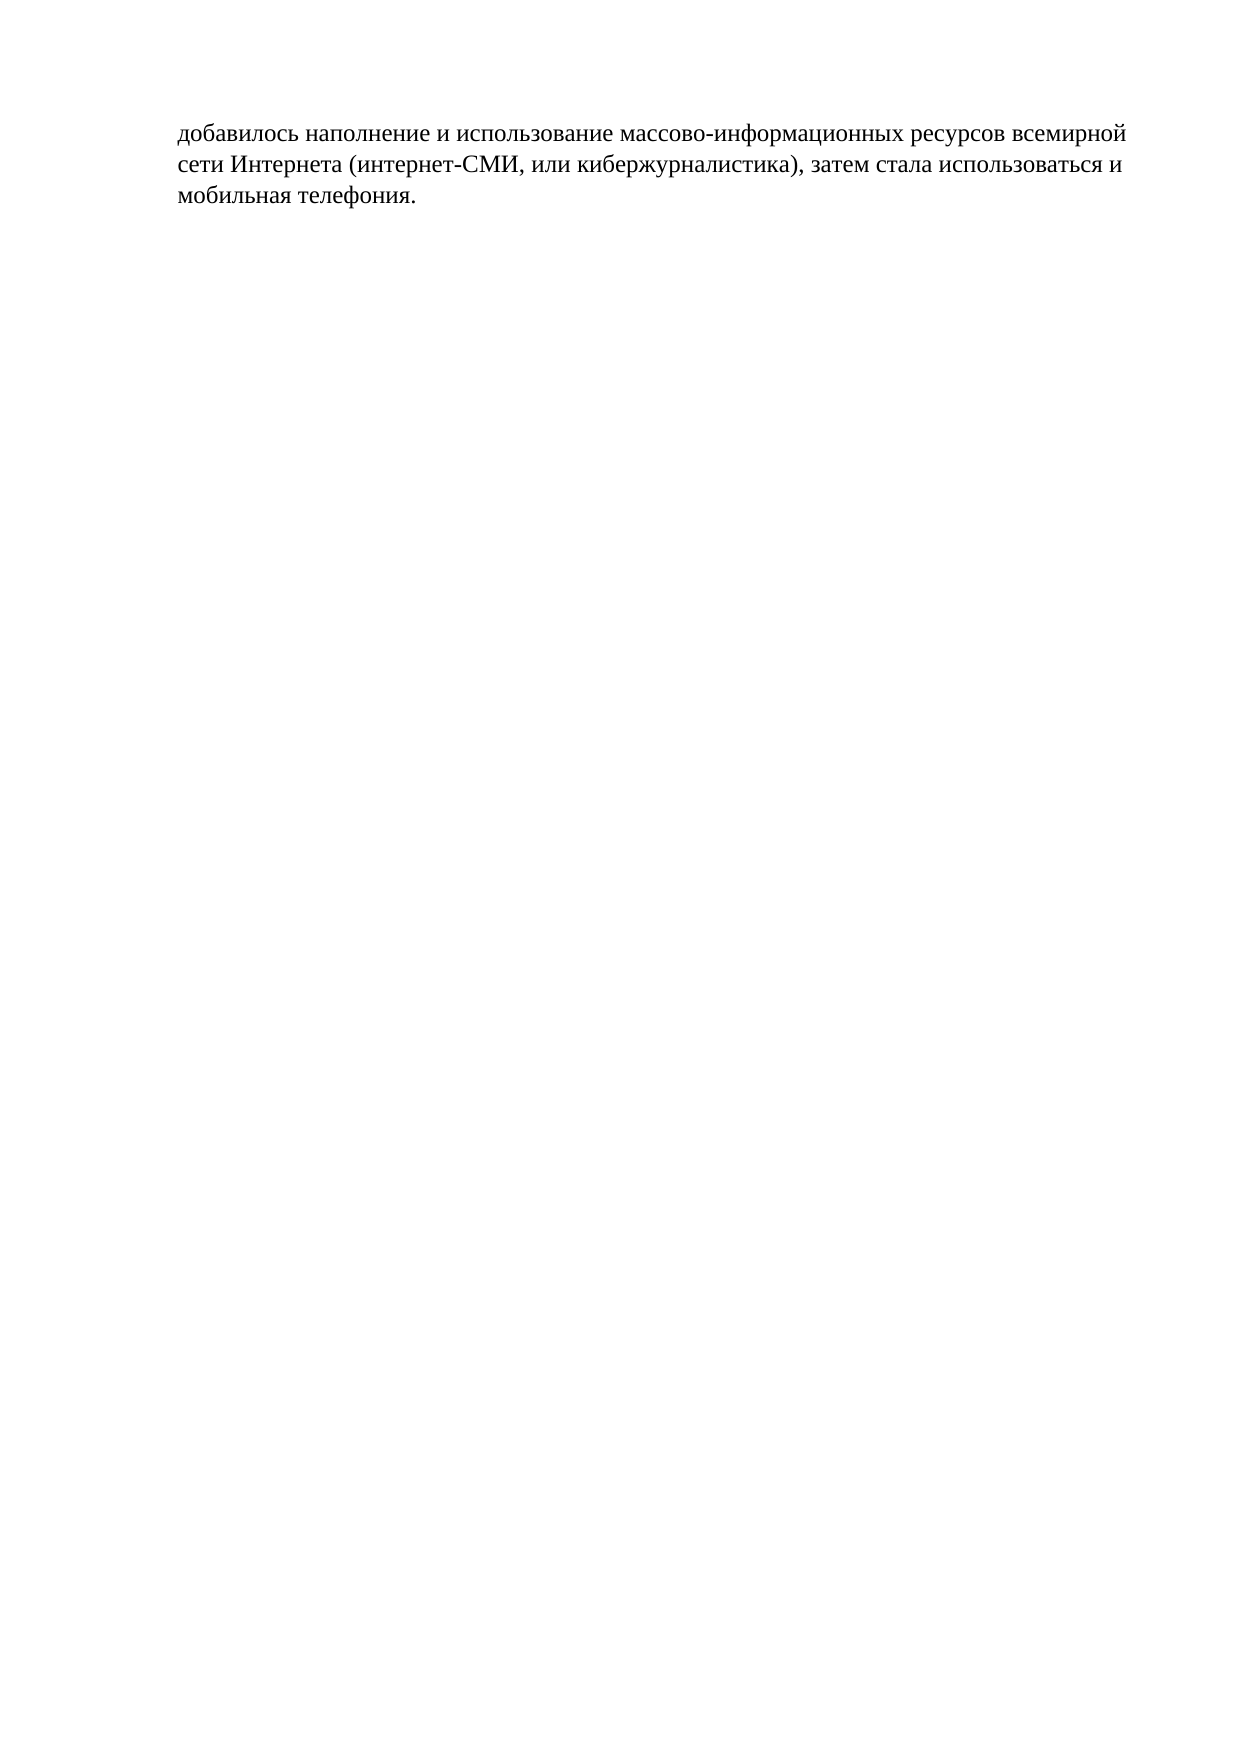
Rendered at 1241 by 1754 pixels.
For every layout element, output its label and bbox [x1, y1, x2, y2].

text [177, 118, 1152, 209]
